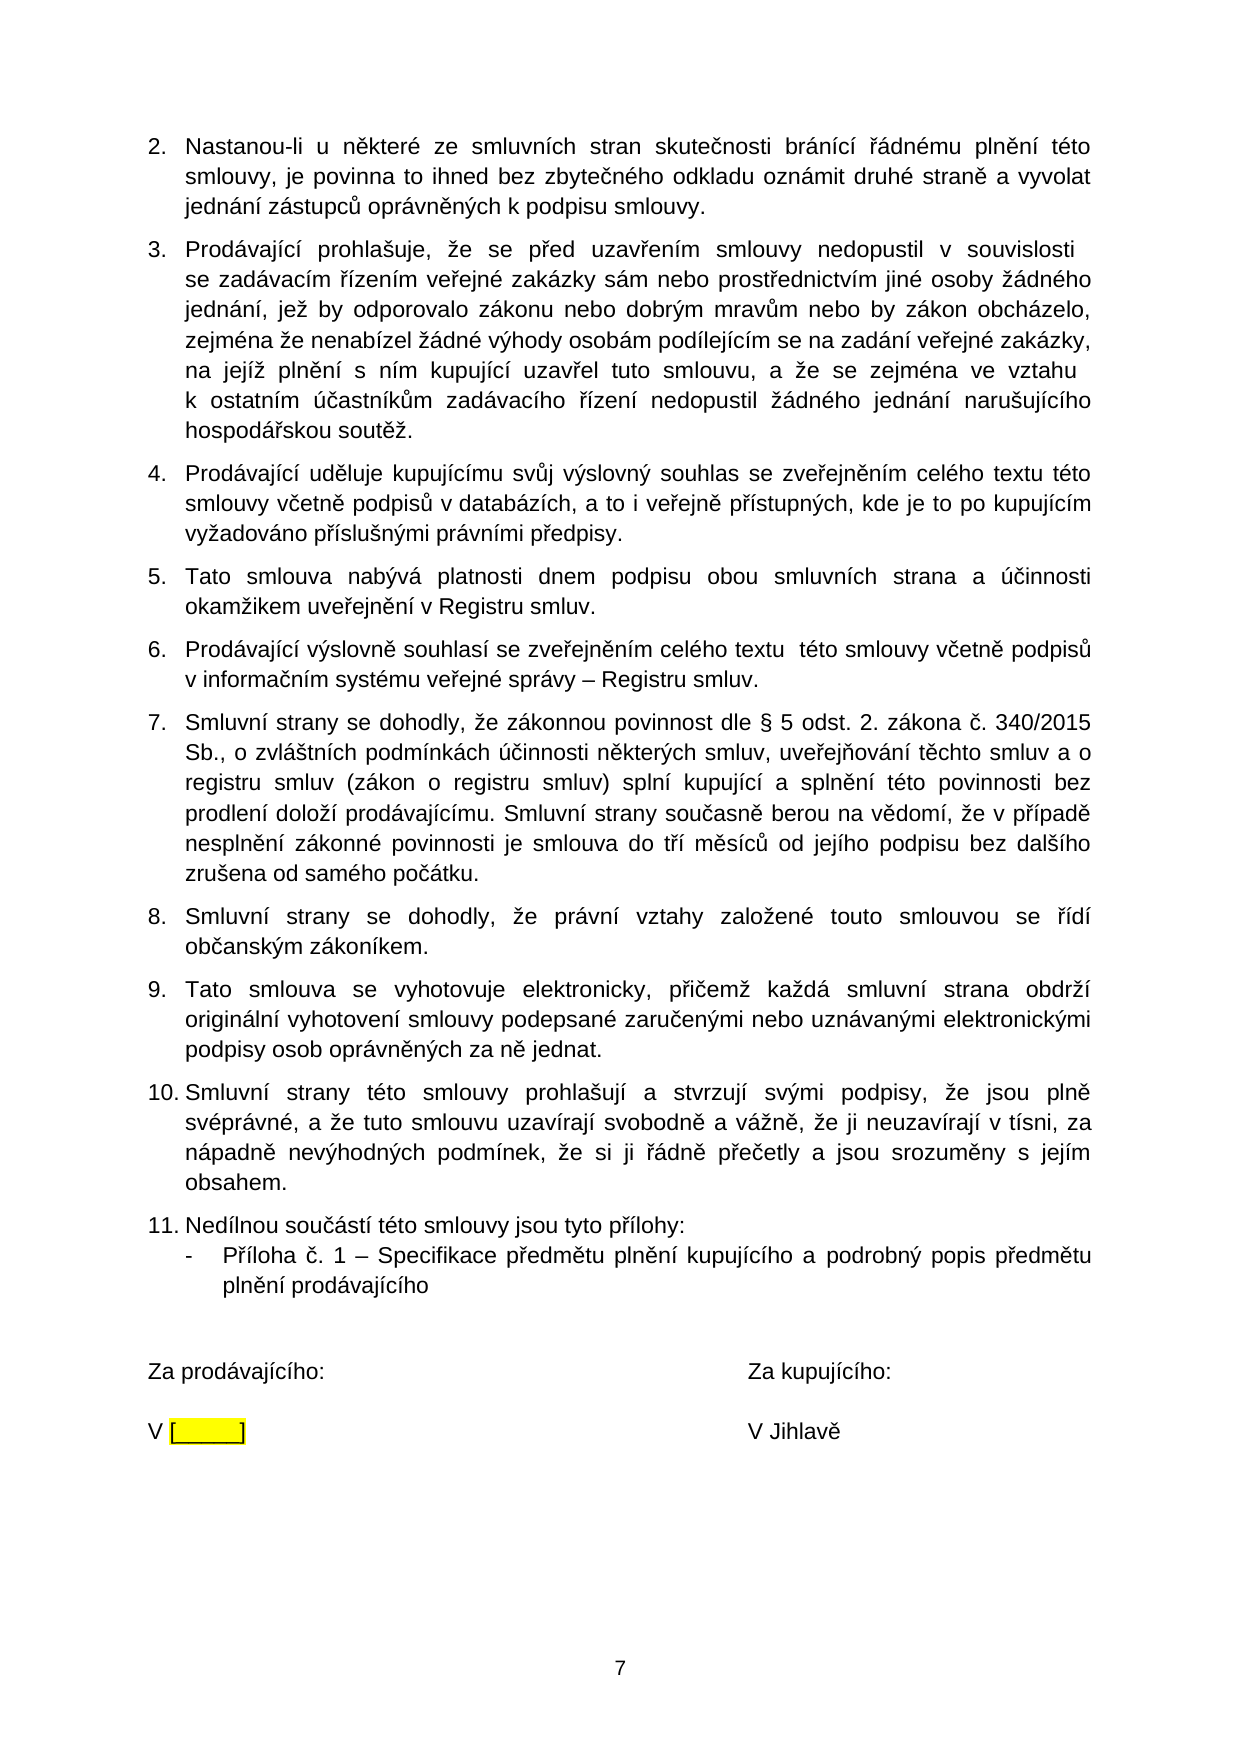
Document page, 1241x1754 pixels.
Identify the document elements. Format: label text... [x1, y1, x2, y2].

list Tato smlouva nabývá platnosti dnem podpisu obou smluvních strana a účinnosti okamžikem uveřejnění v Registru smluv. [148, 563, 1092, 620]
list Tato smlouva se vyhotovuje elektronicky, přičemž každá smluvní strana obdrží originální vyhotovení smlouvy podepsané zaručenými nebo uznávanými elektronickými podpisy osob oprávněných za ně jednat. [148, 976, 1092, 1062]
list Prodávající výslovně souhlasí se zveřejněním celého textu této smlouvy včetně podpisů v informačním systému veřejné správy – Registru smluv. [148, 636, 1092, 693]
text V [_____] V Jihlavě [246, 1418, 1092, 1445]
list Nastanou-li u některé ze smluvních stran skutečnosti bránící řádnému plnění této smlouvy, je povinna to ihned bez zbytečného odkladu oznámit druhé straně a vyvolat jednání zástupců oprávněných k podpisu smlouvy. [148, 133, 1092, 220]
list Příloha č. 1 – Specifikace předmětu plnění kupujícího a podrobný popis předmětu plnění prodávajícího [185, 1242, 1092, 1299]
list Smluvní strany se dohodly, že právní vztahy založené touto smlouvou se řídí občanským zákoníkem. [148, 903, 1092, 959]
list Nedílnou součástí této smlouvy jsou tyto přílohy: [148, 1212, 1092, 1238]
text Za prodávajícího: Za kupujícího: [148, 1358, 1092, 1384]
list Prodávající prohlašuje, že se před uzavřením smlouvy nedopustil v souvislosti se zadávacím řízením veřejné zakázky sám nebo prostřednictvím jiné osoby žádného jednání, jež by odporovalo zákonu nebo dobrým mravům nebo by zákon obcházelo, zejména že nenabízel žádné výhody osobám podílejícím se na zadání veřejné zakázky, na jejíž plnění s ním kupující uzavřel tuto smlouvu, a že se zejména ve vztahu k ostatním účastníkům zadávacího řízení nedopustil žádného jednání narušujícího hospodářskou soutěž. [148, 236, 1092, 444]
list Prodávající uděluje kupujícímu svůj výslovný souhlas se zveřejněním celého textu této smlouvy včetně podpisů v databázích, a to i veřejně přístupných, kde je to po kupujícím vyžadováno příslušnými právními předpisy. [148, 460, 1092, 547]
list Smluvní strany se dohodly, že zákonnou povinnost dle § 5 odst. 2. zákona č. 340/2015 Sb., o zvláštních podmínkách účinnosti některých smluv, uveřejňování těchto smluv a o registru smluv (zákon o registru smluv) splní kupující a splnění této povinnosti bez prodlení doloží prodávajícímu. Smluvní strany současně berou na vědomí, že v případě nesplnění zákonné povinnosti je smlouva do tří měsíců od jejího podpisu bez dalšího zrušena od samého počátku. [148, 709, 1092, 886]
list Smluvní strany této smlouvy prohlašují a stvrzují svými podpisy, že jsou plně svéprávné, a že tuto smlouvu uzavírají svobodně a vážně, že ji neuzavírají v tísni, za nápadně nevýhodných podmínek, že si ji řádně přečetly a jsou srozuměny s jejím obsahem. [148, 1079, 1092, 1196]
